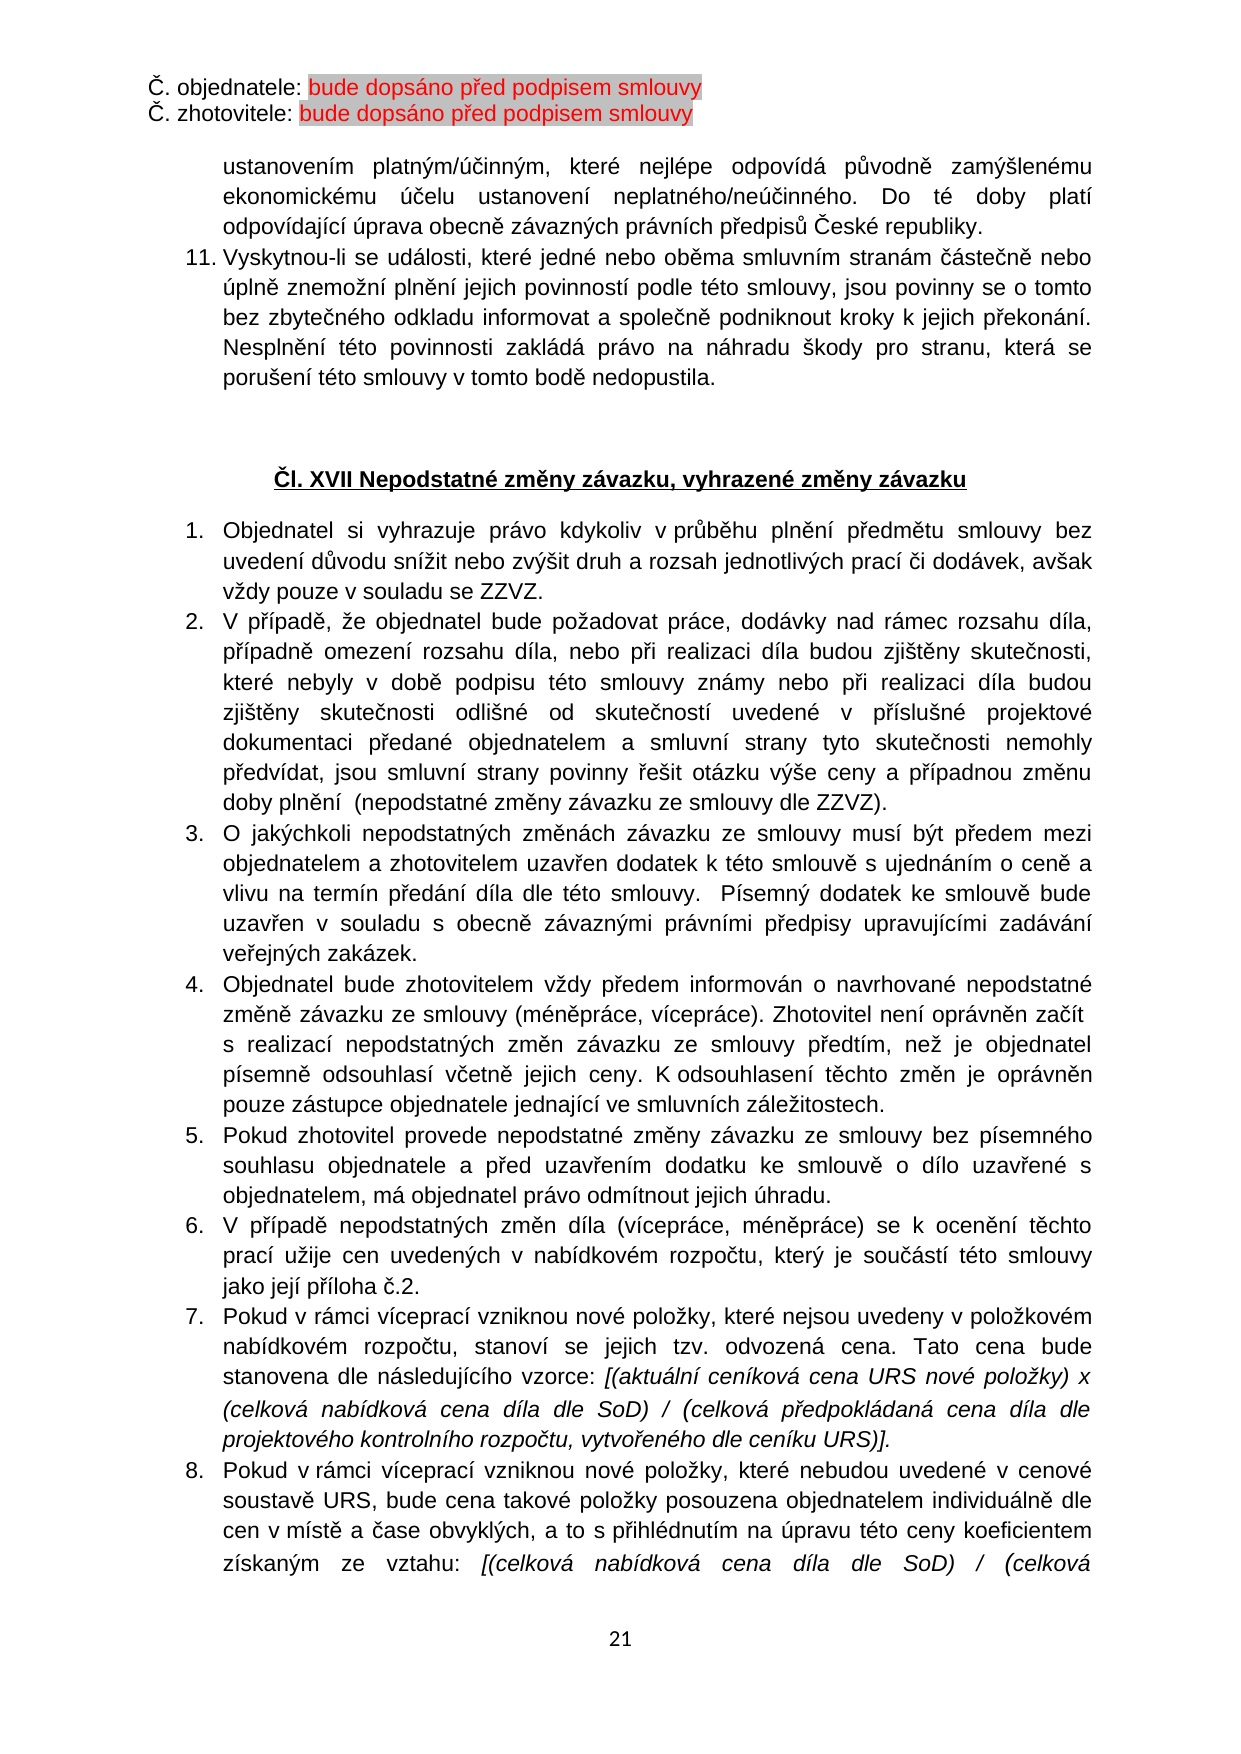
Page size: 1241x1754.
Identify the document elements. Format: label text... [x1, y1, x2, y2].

list Objednatel bude zhotovitelem vždy předem informován o navrhované nepodstatné změně závazku ze smlouvy (méněpráce, vícepráce). Zhotovitel není oprávněn začít s realizací nepodstatných změn závazku ze smlouvy předtím, než je objednatel písemně odsouhlasí včetně jejich ceny. K odsouhlasení těchto změn je oprávněn pouze zástupce objednatele jednající ve smluvních záležitostech. [185, 971, 1093, 1118]
list Pokud zhotovitel provede nepodstatné změny závazku ze smlouvy bez písemného souhlasu objednatele a před uzavřením dodatku ke smlouvě o dílo uzavřené s objednatelem, má objednatel právo odmítnout jejich úhradu. [185, 1122, 1093, 1208]
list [185, 1457, 1093, 1576]
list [185, 153, 1093, 239]
list V případě nepodstatných změn díla (vícepráce, méněpráce) se k ocenění těchto prací užije cen uvedených v nabídkovém rozpočtu, který je součástí této smlouvy jako její příloha č.2. [185, 1212, 1093, 1299]
list O jakýchkoli nepodstatných změnách závazku ze smlouvy musí být předem mezi objednatelem a zhotovitelem uzavřen dodatek k této smlouvě s ujednáním o ceně a vlivu na termín předání díla dle této smlouvy. Písemný dodatek ke smlouvě bude uzavřen v souladu s obecně závaznými právními předpisy upravujícími zadávání veřejných zakázek. [185, 819, 1093, 967]
list Vyskytnou-li se události, které jedné nebo oběma smluvním stranám částečně nebo úplně znemožní plnění jejich povinností podle této smlouvy, jsou povinny se o tomto bez zbytečného odkladu informovat a společně podniknout kroky k jejich překonání. Nesplnění této povinnosti zakládá právo na náhradu škody pro stranu, která se porušení této smlouvy v tomto bodě nedopustila. [185, 243, 1093, 391]
list Pokud v rámci víceprací vzniknou nové položky, které nejsou uvedeny v položkovém nabídkovém rozpočtu, stanoví se jejich tzv. odvozená cena. Tato cena bude stanovena dle následujícího vzorce: [(aktuální ceníková cena URS nové položky) x (celková nabídková cena díla dle SoD) / (celková předpokládaná cena díla dle projektového kontrolního rozpočtu, vytvořeného dle ceníku URS)]. [185, 1303, 1093, 1453]
text Čl. XVII Nepodstatné změny závazku, vyhrazené změny závazku [148, 466, 1093, 493]
list Objednatel si vyhrazuje právo kdykoliv v průběhu plnění předmětu smlouvy bez uvedení důvodu snížit nebo zvýšit druh a rozsah jednotlivých prací či dodávek, avšak vždy pouze v souladu se ZZVZ. [185, 517, 1093, 604]
list V případě, že objednatel bude požadovat práce, dodávky nad rámec rozsahu díla, případně omezení rozsahu díla, nebo při realizaci díla budou zjištěny skutečnosti, které nebyly v době podpisu této smlouvy známy nebo při realizaci díla budou zjištěny skutečnosti odlišné od skutečností uvedené v příslušné projektové dokumentaci předané objednatelem a smluvní strany tyto skutečnosti nemohly předvídat, jsou smluvní strany povinny řešit otázku výše ceny a případnou změnu doby plnění (nepodstatné změny závazku ze smlouvy dle ZZVZ). [185, 608, 1093, 816]
